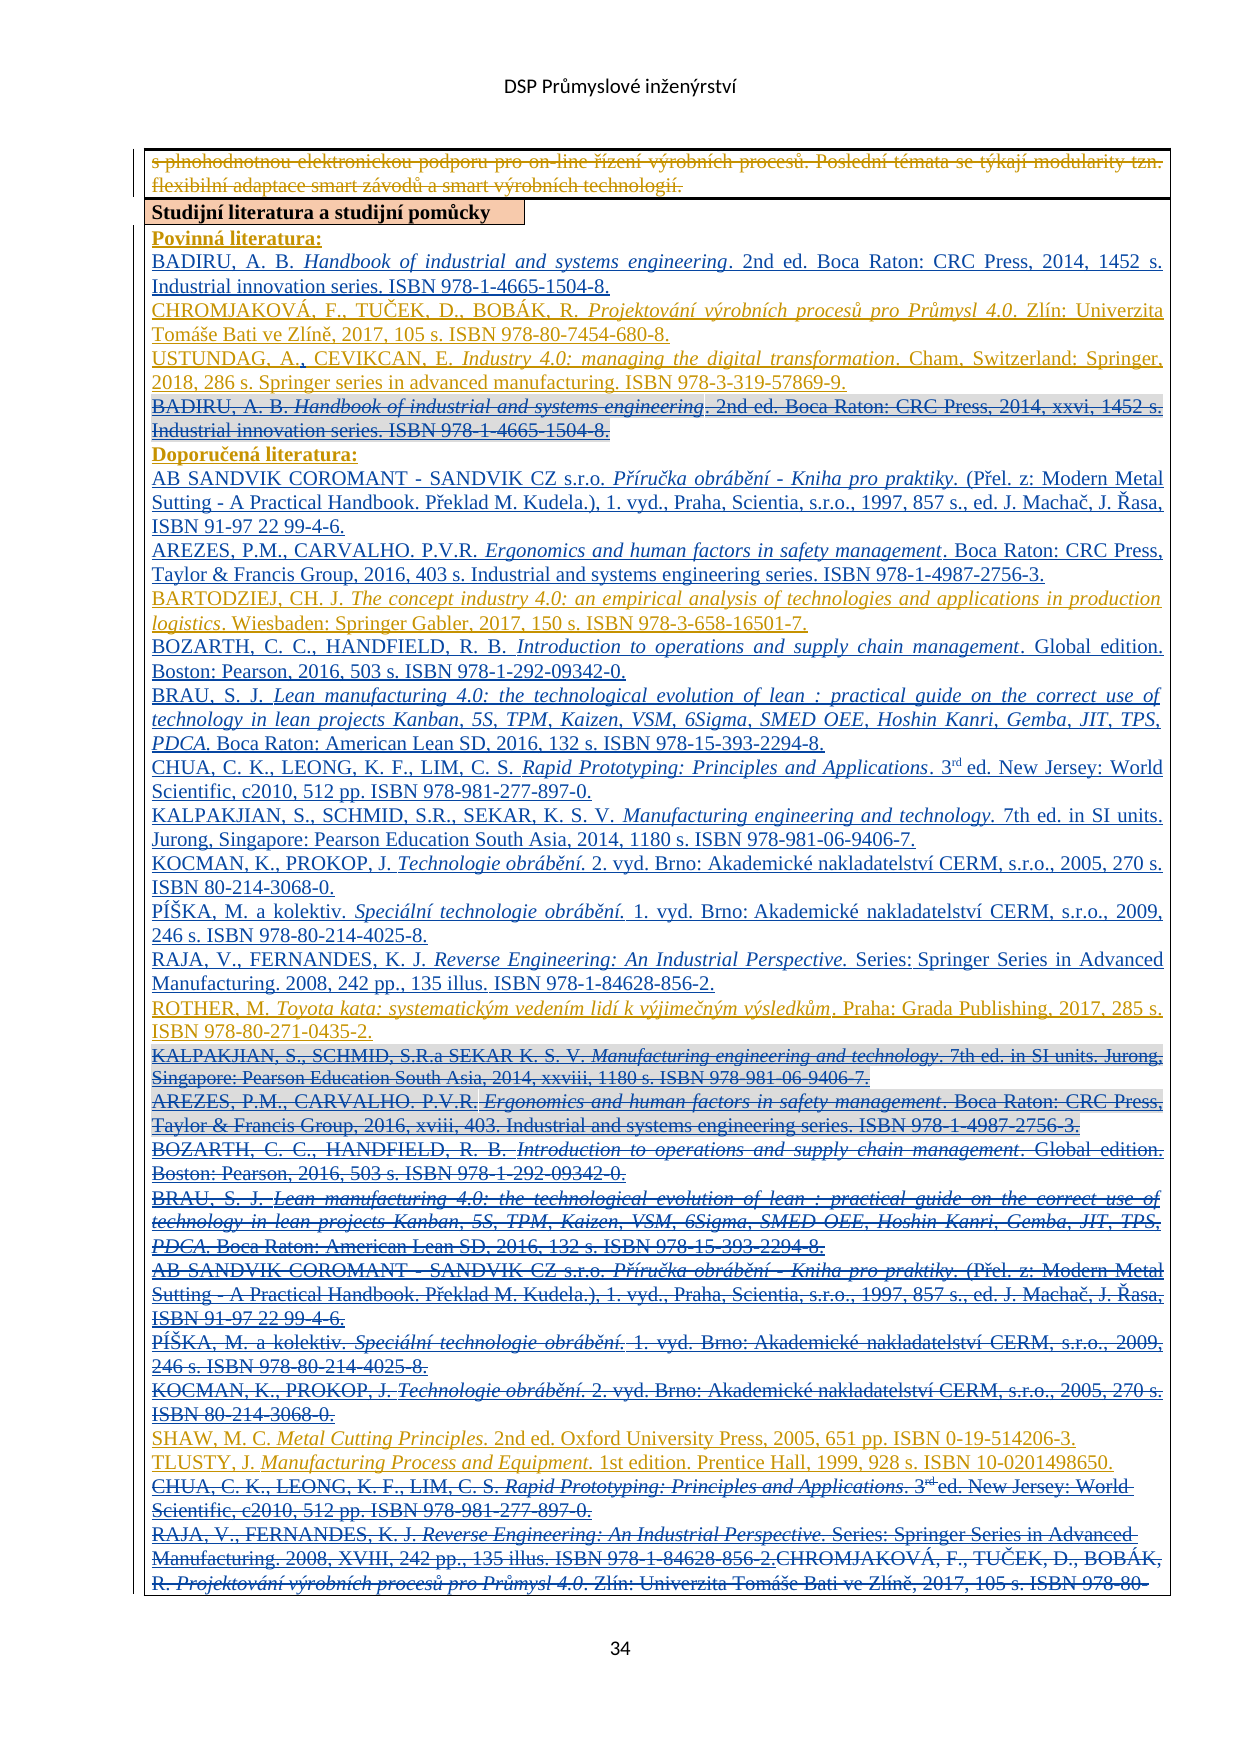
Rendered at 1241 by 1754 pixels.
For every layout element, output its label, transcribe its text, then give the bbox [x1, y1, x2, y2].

table_cell [145, 151, 1170, 197]
table_cell [525, 200, 1170, 224]
table_cell [145, 224, 1170, 1594]
table_cell Studijní literatura a studijní pomůcky [145, 200, 524, 224]
